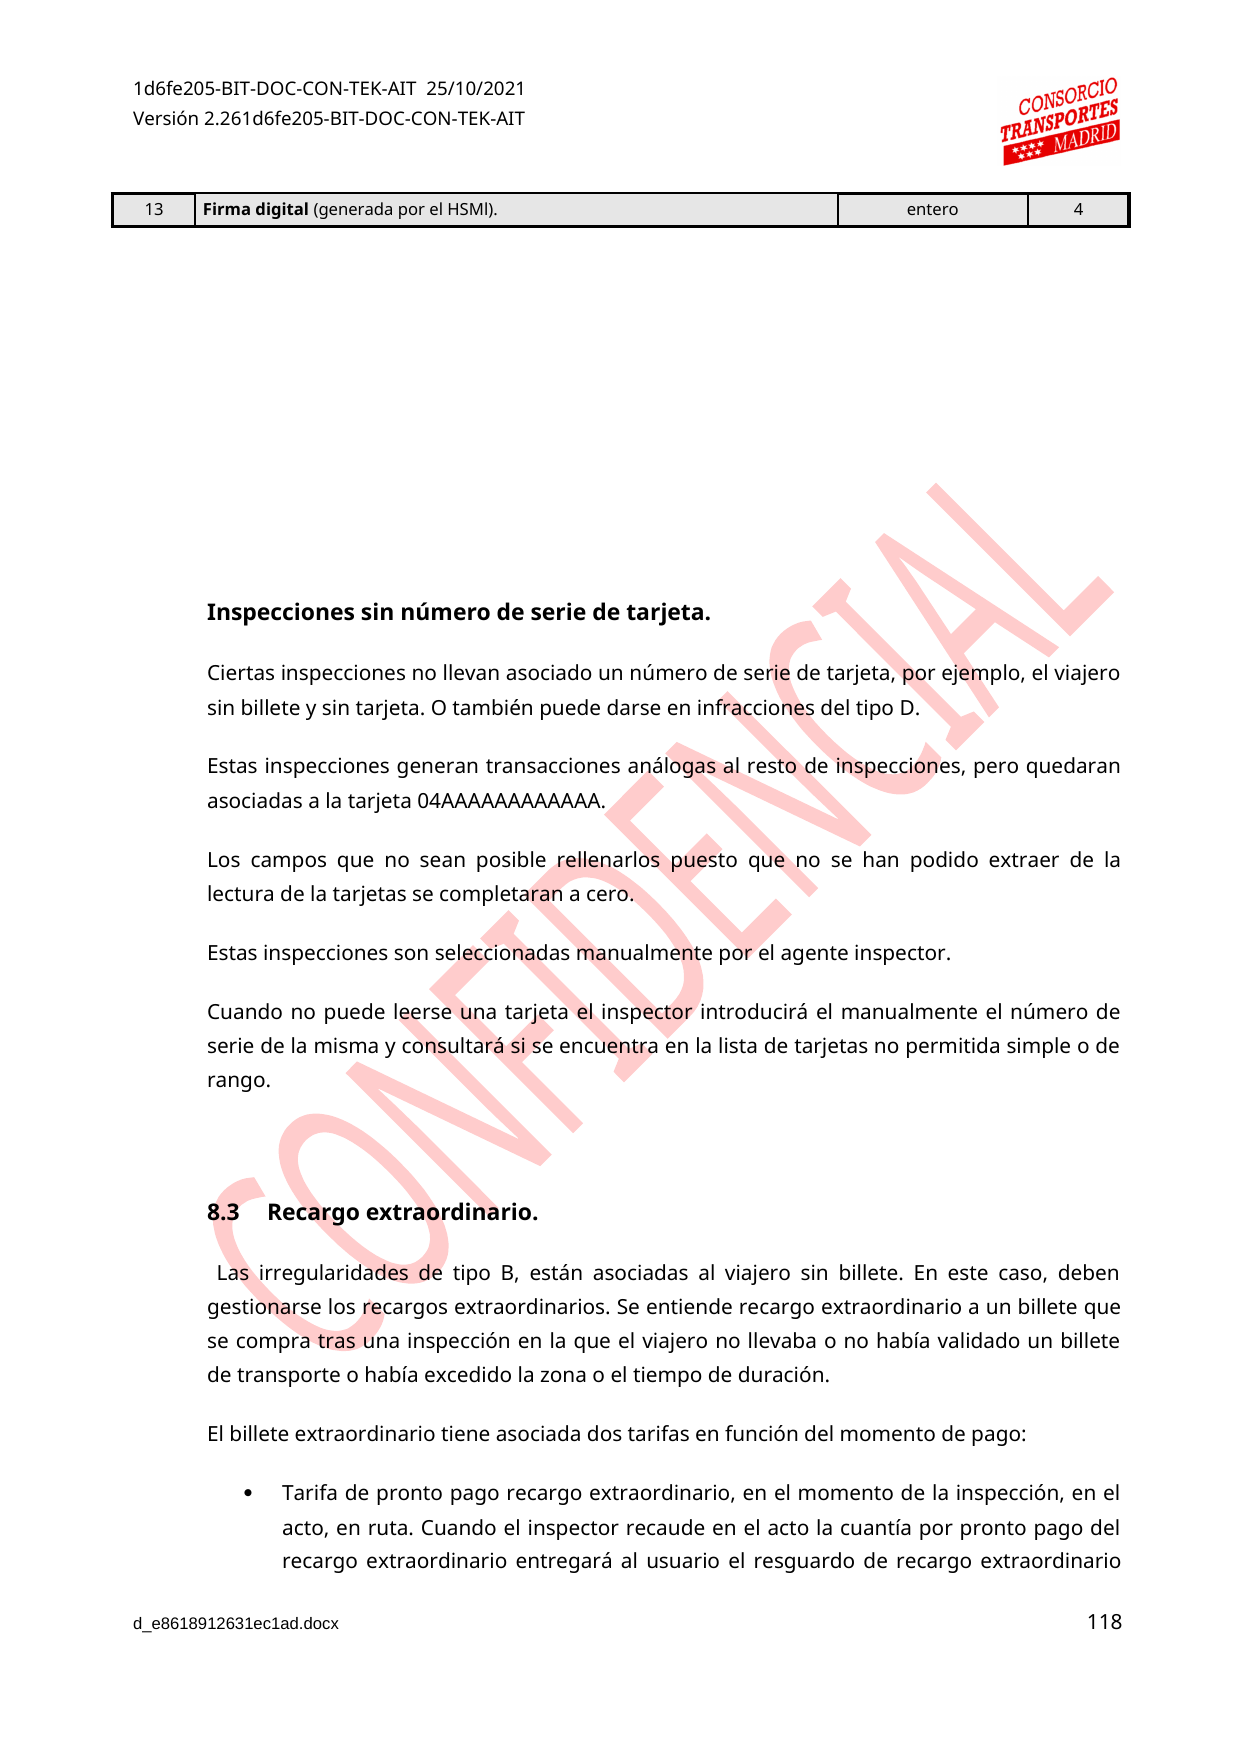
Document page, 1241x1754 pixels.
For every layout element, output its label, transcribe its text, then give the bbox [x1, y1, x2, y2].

subtitle Inspecciones sin número de serie de tarjeta. [207, 596, 1122, 627]
text El billete extraordinario tiene asociada dos tarifas en función del momento de pago: [207, 1419, 1122, 1448]
text Estas inspecciones generan transacciones análogas al resto de inspecciones, pero quedaran asociadas a la tarjeta 04AAAAAAAAAAAA. [207, 752, 1122, 814]
text Estas inspecciones son seleccionadas manualmente por el agente inspector. [207, 938, 1122, 966]
text Cuando no puede leerse una tarjeta el inspector introducirá el manualmente el número de serie de la misma y consultará si se encuentra en la lista de tarjetas no permitida simple o de rango. [207, 997, 1122, 1093]
text Ciertas inspecciones no llevan asociado un número de serie de tarjeta, por ejemplo, el viajero sin billete y sin tarjeta. O también puede darse en infracciones del tipo D. [207, 658, 1122, 721]
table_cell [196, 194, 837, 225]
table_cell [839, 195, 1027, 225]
picture [996, 76, 1122, 166]
text Los campos que no sean posible rellenarlos puesto que no se han podido extraer de la lectura de la tarjetas se completaran a cero. [207, 845, 1122, 907]
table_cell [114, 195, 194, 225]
text Las irregularidades de tipo B, están asociadas al viajero sin billete. En este caso, deben gestionarse los recargos extraordinarios. Se entiende recargo extraordinario a un billete que se compra tras una inspección en la que el viajero no llevaba o no había validado un billete de transporte o había excedido la zona o el tiempo de duración. [207, 1258, 1122, 1389]
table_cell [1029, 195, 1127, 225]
subtitle Recargo extraordinario. [207, 1196, 1122, 1227]
